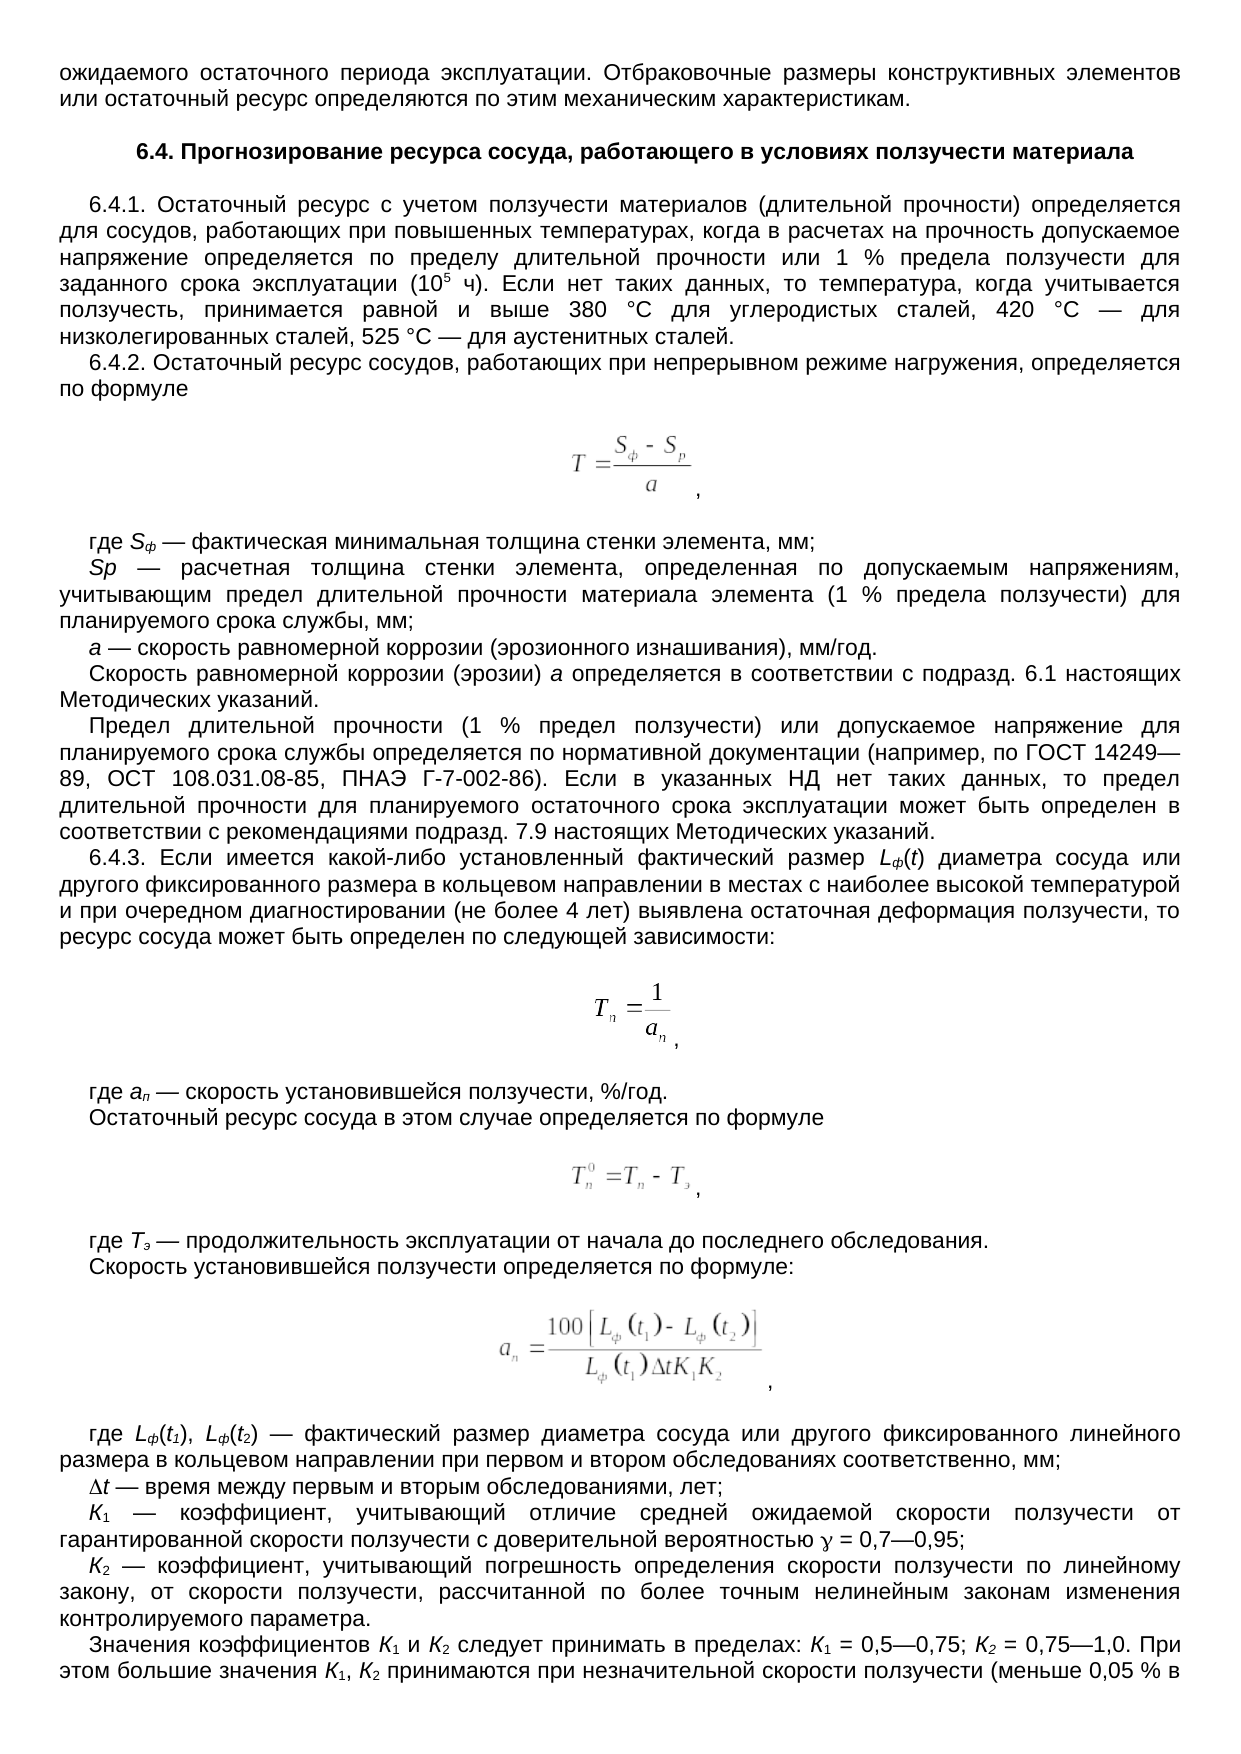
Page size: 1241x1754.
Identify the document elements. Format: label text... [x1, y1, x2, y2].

text где ап — скорость установившейся ползучести, %/год. [59, 1078, 1181, 1104]
text t — время между первым и вторым обследованиями, лет; [59, 1473, 1181, 1499]
text , [59, 428, 1181, 502]
text , [59, 1157, 1181, 1201]
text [59, 1631, 1181, 1684]
text Скорость равномерной коррозии (эрозии) а определяется в соответствии с подразд. 6.1 настоящих Методических указаний. [59, 660, 1181, 712]
text где Lф(t1), Lф(t2) — фактический размер диаметра сосуда или другого фиксированного линейного размера в кольцевом направлении при первом и втором обследованиях соответственно, мм; [59, 1420, 1181, 1473]
text Скорость установившейся ползучести определяется по формуле: [59, 1253, 1181, 1280]
text Остаточный ресурс сосуда в этом случае определяется по формуле [59, 1104, 1181, 1130]
text К1 — коэффициент, учитывающий отличие средней ожидаемой скорости ползучести от гарантированной скорости ползучести с доверительной вероятностью = 0,7—0,95; [59, 1499, 1181, 1552]
text где Sф — фактическая минимальная толщина стенки элемента, мм; [59, 528, 1181, 554]
text Предел длительной прочности (1 % предел ползучести) или допускаемое напряжение для планируемого срока службы определяется по нормативной документации (например, по ГОСТ 14249—89, ОСТ 108.031.08-85, ПНАЭ Г-7-002-86). Если в указанных НД нет таких данных, то предел длительной прочности для планируемого остаточного срока эксплуатации может быть определен в соответствии с рекомендациями подразд. 7.9 настоящих Методических указаний. [59, 712, 1181, 844]
text , [59, 1306, 1181, 1394]
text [59, 59, 1181, 112]
text Sp — расчетная толщина стенки элемента, определенная по допускаемым напряжениям, учитывающим предел длительной прочности материала элемента (1 % предела ползучести) для планируемого срока службы, мм; [59, 554, 1181, 633]
text 6.4. Прогнозирование ресурса сосуда, работающего в условиях ползучести материала [59, 138, 1181, 164]
text , [59, 976, 1181, 1051]
text 6.4.2. Остаточный ресурс сосудов, работающих при непрерывном режиме нагружения, определяется по формуле [59, 349, 1181, 402]
text где Тэ — продолжительность эксплуатации от начала до последнего обследования. [59, 1227, 1181, 1253]
text 6.4.3. Если имеется какой-либо установленный фактический размер Lф(t) диаметра сосуда или другого фиксированного размера в кольцевом направлении в местах с наиболее высокой температурой и при очередном диагностировании (не более 4 лет) выявлена остаточная деформация ползучести, то ресурс сосуда может быть определен по следующей зависимости: [59, 844, 1181, 950]
text а — скорость равномерной коррозии (эрозионного изнашивания), мм/год. [59, 633, 1181, 660]
text К2 — коэффициент, учитывающий погрешность определения скорости ползучести по линейному закону, от скорости ползучести, рассчитанной по более точным нелинейным законам изменения контролируемого параметра. [59, 1552, 1181, 1631]
text 6.4.1. Остаточный ресурс с учетом ползучести материалов (длительной прочности) определяется для сосудов, работающих при повышенных температурах, когда в расчетах на прочность допускаемое напряжение определяется по пределу длительной прочности или 1 % предела ползучести для заданного срока эксплуатации (105 ч). Если нет таких данных, то температура, когда учитывается ползучесть, принимается равной и выше 380 °С для углеродистых сталей, 420 °С — для низколегированных сталей, 525 °С — для аустенитных сталей. [59, 191, 1181, 349]
